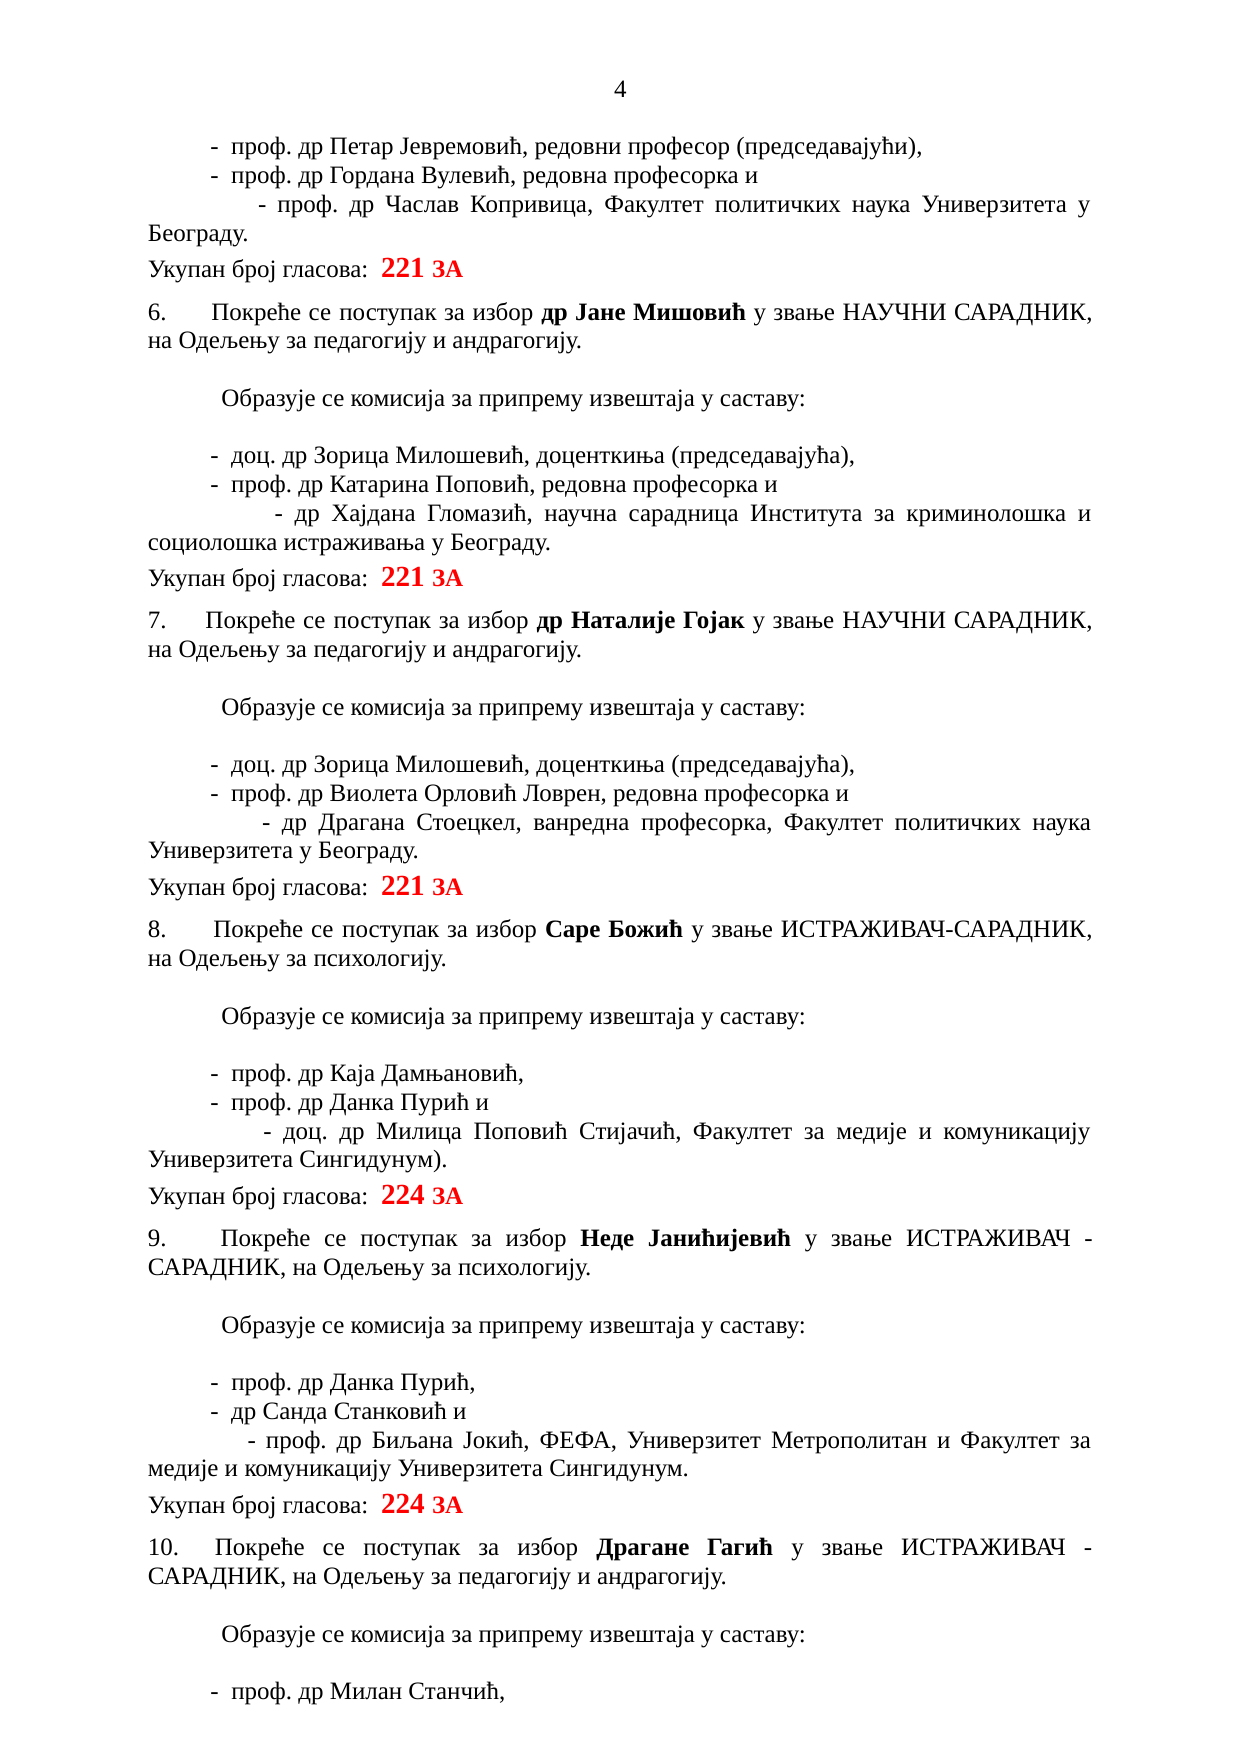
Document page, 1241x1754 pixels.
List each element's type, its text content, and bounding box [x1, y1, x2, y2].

text - проф. др Биљана Јокић, ФЕФА, Универзитет Метрополитан и Факултет за медије и комуникацију Универзитета Сингидунум. [148, 1425, 1092, 1482]
text 8. Покреће се поступак за избор Саре Божић у звање ИСТРАЖИВАЧ-САРАДНИК, на Одељењу за психологију. [148, 914, 1092, 972]
text Укупан број гласова: 224 ЗА [148, 1486, 1092, 1520]
text 10. Покреће се поступак за избор Драгане Гагић у звање ИСТРАЖИВАЧ - САРАДНИК, на Одељењу за педагогију и андрагогију. [148, 1532, 1092, 1590]
text Образује се комисија за припрему извештаја у саставу: [148, 1001, 1092, 1029]
text - проф. др Петар Јевремовић, редовни професор (председавајући), [148, 131, 1092, 160]
text - др Санда Станковић и [148, 1396, 1092, 1425]
text Укупан број гласова: 221 ЗА [148, 559, 1092, 593]
text - др Хајдана Гломазић, научна сарадница Института за криминолошка и социолошка истраживања у Београду. [148, 498, 1092, 555]
text - проф. др Гордана Вулевић, редовна професорка и [148, 160, 1092, 189]
text 6. Покреће се поступак за избор др Јане Мишовић у звање НАУЧНИ САРАДНИК, на Одељењу за педагогију и андрагогију. [148, 297, 1092, 354]
text - доц. др Зорица Милошевић, доценткиња (председавајућа), [148, 749, 1092, 778]
text - проф. др Виолета Орловић Ловрен, редовна професорка и [148, 778, 1092, 807]
text Укупан број гласова: 221 ЗА [148, 868, 1092, 902]
text - проф. др Милан Станчић, [148, 1676, 1092, 1705]
text - др Драгана Стоецкел, ванредна професорка, Факултет политичких наука Универзитета у Београду. [148, 807, 1092, 864]
text Образује се комисија за припрему извештаја у саставу: [148, 1619, 1092, 1647]
text - проф. др Данка Пурић и [148, 1087, 1092, 1116]
text 9. Покреће се поступак за избор Неде Јанићијевић у звање ИСТРАЖИВАЧ - САРАДНИК, на Одељењу за психологију. [148, 1223, 1092, 1281]
text Образује се комисија за припрему извештаја у саставу: [148, 692, 1092, 721]
text 7. Покреће се поступак за избор др Наталије Гојак у звање НАУЧНИ САРАДНИК, на Одељењу за педагогију и андрагогију. [148, 606, 1092, 663]
text - проф. др Часлав Копривица, Факултет политичких наука Универзитета у Београду. [148, 189, 1092, 246]
text Укупан број гласова: 224 ЗА [148, 1177, 1092, 1211]
text - проф. др Данка Пурић, [148, 1367, 1092, 1396]
text - проф. др Катарина Поповић, редовна професорка и [148, 469, 1092, 498]
text - проф. др Каја Дамњановић, [148, 1058, 1092, 1087]
text Укупан број гласова: 221 ЗА [148, 251, 1092, 284]
text - доц. др Зорица Милошевић, доценткиња (председавајућа), [148, 440, 1092, 469]
text - доц. др Милица Поповић Стијачић, Факултет за медије и комуникацију Универзитета Сингидунум). [148, 1116, 1092, 1173]
text Образује се комисија за припрему извештаја у саставу: [148, 1310, 1092, 1338]
text Образује се комисија за припрему извештаја у саставу: [148, 383, 1092, 412]
